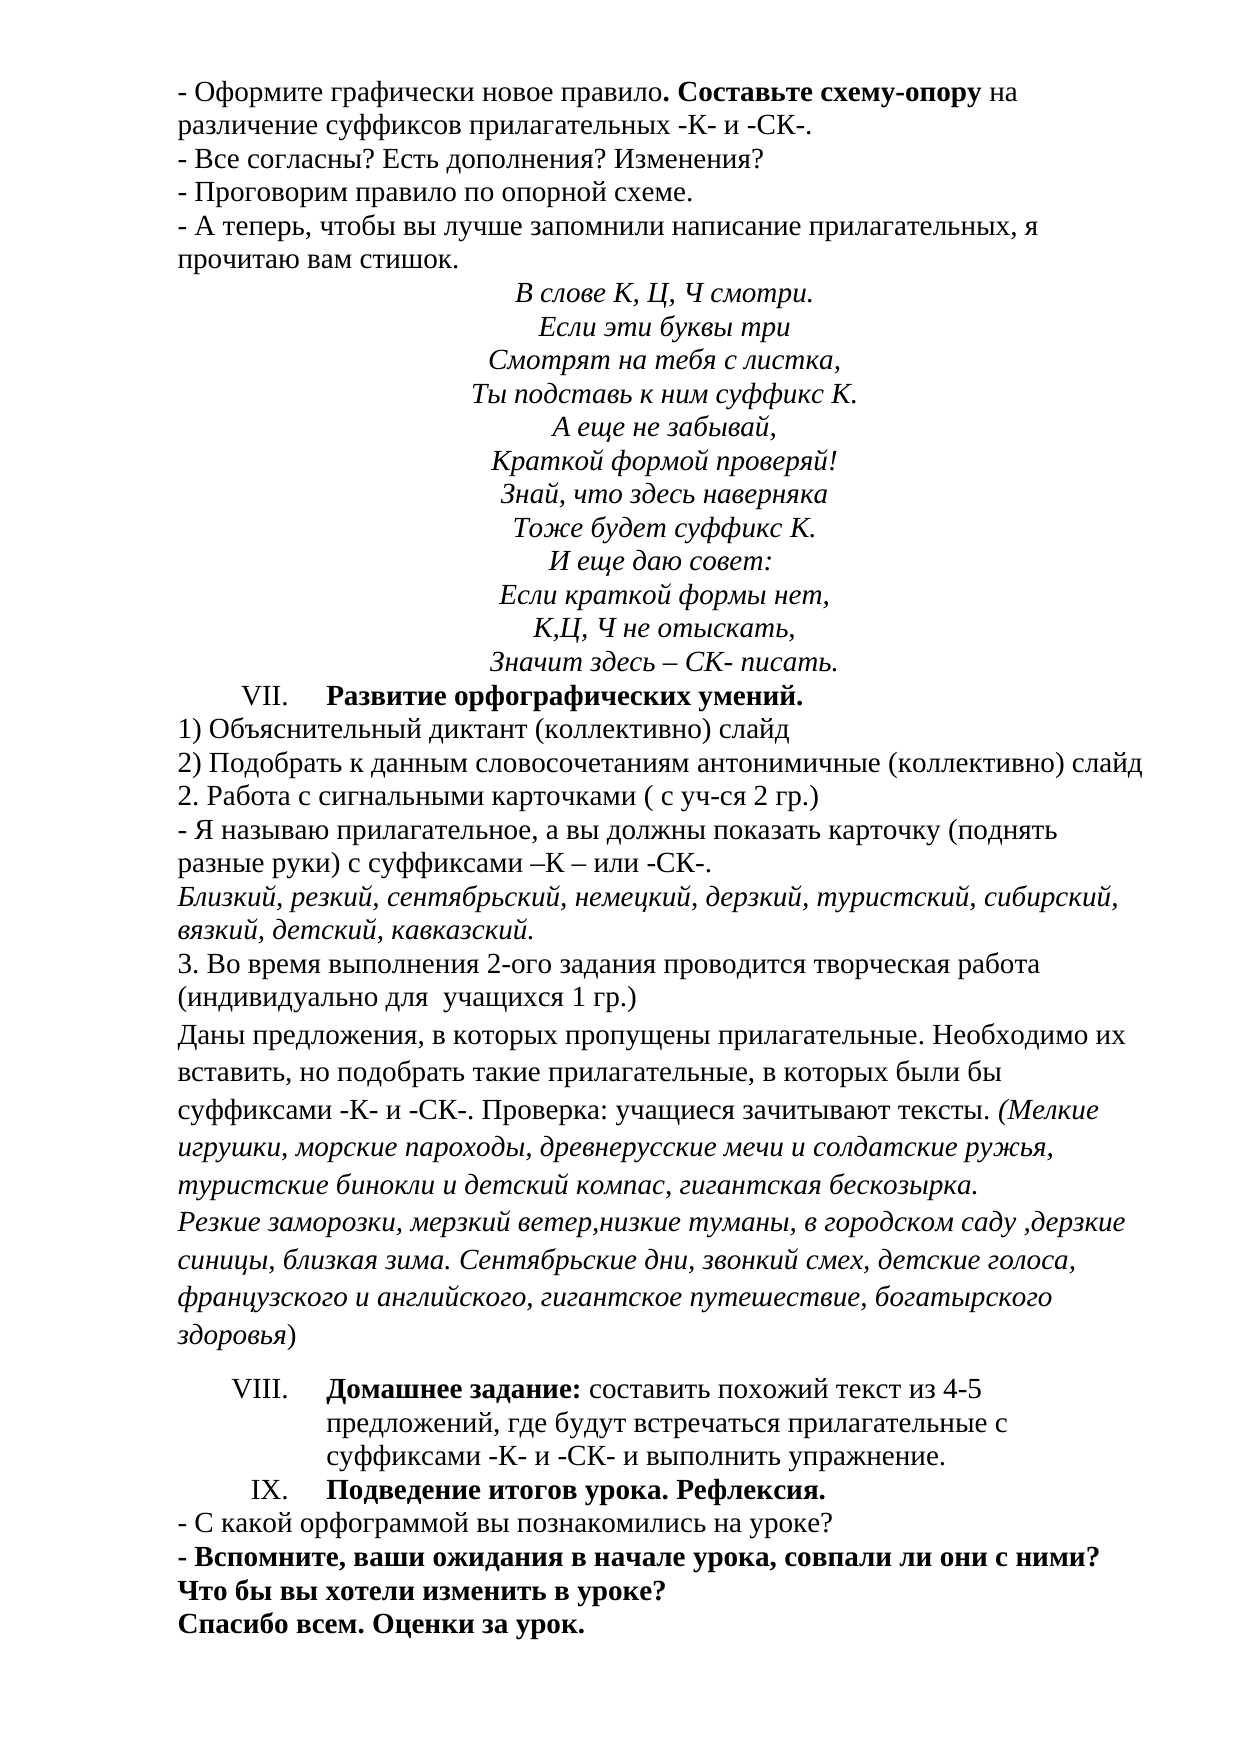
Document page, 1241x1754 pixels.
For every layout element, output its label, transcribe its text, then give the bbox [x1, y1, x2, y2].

text - А теперь, чтобы вы лучше запомнили написание прилагательных, я прочитаю вам стишок. [177, 208, 1152, 275]
text Значит здесь – СК- писать. [177, 644, 1152, 678]
text А еще не забывай, Краткой формой проверяй! Знай, что здесь наверняка Тоже будет суффикс К. [177, 409, 1152, 543]
text И еще даю совет: Если краткой формы нет, К,Ц, Ч не отыскать, [177, 543, 1152, 644]
text - Оформите графически новое правило. Составьте схему-опору на различение суффиксов прилагательных -К- и -СК-. [177, 74, 1152, 141]
text 3. Во время выполнения 2-ого задания проводится творческая работа (индивидуально для учащихся 1 гр.) [177, 946, 1152, 1013]
text В слове К, Ц, Ч смотри. Если эти буквы три Смотрят на тебя с листка, Ты подставь к ним суффикс К. [177, 275, 1152, 409]
text - С какой орфограммой вы познакомились на уроке? [177, 1506, 1152, 1539]
text Спасибо всем. Оценки за урок. [177, 1606, 1152, 1640]
text - Проговорим правило по опорной схеме. [177, 174, 1152, 208]
text - Все согласны? Есть дополнения? Изменения? [177, 141, 1152, 174]
text Даны предложения, в которых пропущены прилагательные. Необходимо их вставить, но подобрать такие прилагательные, в которых были бы суффиксами -К- и -СК-. Проверка: учащиеся зачитывают тексты. (Мелкие игрушки, морские пароходы, древнерусские мечи и солдатские ружья, туристские бинокли и детский компас, гигантская бескозырка. Резкие заморозки, мерзкий ветер,низкие туманы, в городском саду ,дерзкие синицы, близкая зима. Сентябрьские дни, звонкий смех, детские голоса, французского и английского, гигантское путешествие, богатырского здоровья) [177, 1013, 1152, 1351]
text 2. Работа с сигнальными карточками ( с уч-ся 2 гр.) [177, 778, 1152, 812]
text - Вспомните, ваши ожидания в начале урока, совпали ли они с ними? Что бы вы хотели изменить в уроке? [177, 1539, 1152, 1606]
text 2) Подобрать к данным словосочетаниям антонимичные (коллективно) слайд [177, 745, 1152, 778]
list Домашнее задание: составить похожий текст из 4-5 предложений, где будут встречаться прилагательные с суффиксами -К- и -СК- и выполнить упражнение. [288, 1371, 1152, 1472]
list Развитие орфографических умений. [288, 678, 1152, 711]
list Подведение итогов урока. Рефлексия. [288, 1472, 1152, 1506]
text - Я называю прилагательное, а вы должны показать карточку (поднять разные руки) с суффиксами –К – или -СК-. Близкий, резкий, сентябрьский, немецкий, дерзкий, туристский, сибирский, вязкий, детский, кавказский. [177, 812, 1152, 946]
text 1) Объяснительный диктант (коллективно) слайд [177, 711, 1152, 745]
